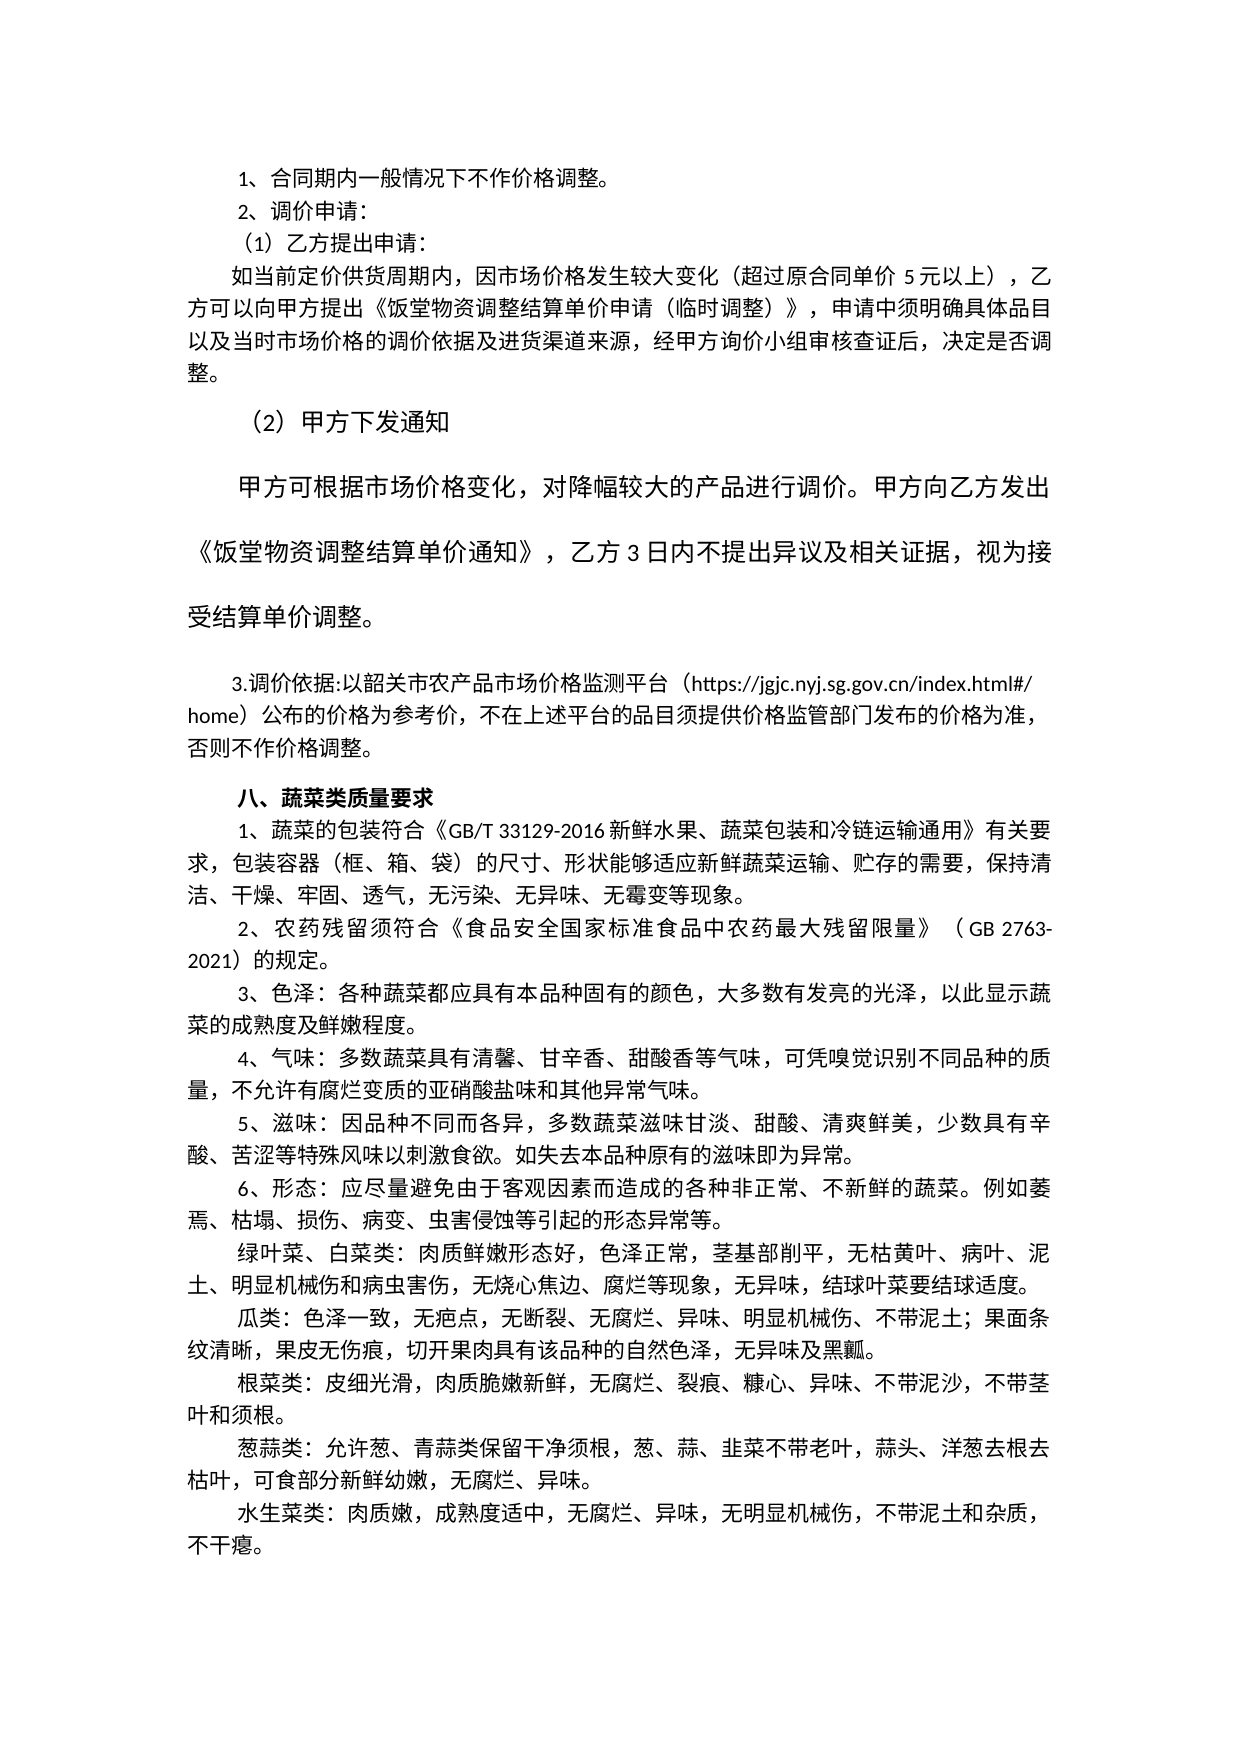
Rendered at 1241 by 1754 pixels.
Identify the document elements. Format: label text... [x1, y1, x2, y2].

text 4、气味：多数蔬菜具有清馨、甘辛香、甜酸香等气味，可凭嗅觉识别不同品种的质量，不允许有腐烂变质的亚硝酸盐味和其他异常气味。 [187, 1041, 1053, 1106]
text 1、合同期内一般情况下不作价格调整。 [187, 162, 1053, 194]
text 2、调价申请： [187, 194, 1053, 227]
text 甲方可根据市场价格变化，对降幅较大的产品进行调价。甲方向乙方发出《饭堂物资调整结算单价通知》，乙方3日内不提出异议及相关证据，视为接受结算单价调整。 [187, 454, 1053, 649]
text 瓜类：色泽一致，无疤点，无断裂、无腐烂、异味、明显机械伤、不带泥土；果面条纹清晰，果皮无伤痕，切开果肉具有该品种的自然色泽，无异味及黑瓤。 [187, 1301, 1053, 1366]
text 3、色泽：各种蔬菜都应具有本品种固有的颜色，大多数有发亮的光泽，以此显示蔬菜的成熟度及鲜嫩程度。 [187, 976, 1053, 1041]
text 6、形态：应尽量避免由于客观因素而造成的各种非正常、不新鲜的蔬菜。例如萎焉、枯塌、损伤、病变、虫害侵蚀等引起的形态异常等。 [187, 1171, 1053, 1236]
text 3.调价依据:以韶关市农产品市场价格监测平台（https://jgjc.nyj.sg.gov.cn/index.html#/home）公布的价格为参考价，不在上述平台的品目须提供价格监管部门发布的价格为准，否则不作价格调整。 [187, 667, 1053, 764]
text （1）乙方提出申请： [187, 227, 1053, 259]
text 八、蔬菜类质量要求 [187, 781, 1053, 814]
text 如当前定价供货周期内，因市场价格发生较大变化（超过原合同单价5元以上），乙方可以向甲方提出《饭堂物资调整结算单价申请（临时调整）》，申请中须明确具体品目以及当时市场价格的调价依据及进货渠道来源，经甲方询价小组审核查证后，决定是否调整。 [187, 259, 1053, 389]
text （2）甲方下发通知 [187, 389, 1053, 454]
text 1、蔬菜的包装符合《GB/T 33129-2016新鲜水果、蔬菜包装和冷链运输通用》有关要求，包装容器（框、箱、袋）的尺寸、形状能够适应新鲜蔬菜运输、贮存的需要，保持清洁、干燥、牢固、透气，无污染、无异味、无霉变等现象。 [187, 814, 1053, 911]
text 葱蒜类：允许葱、青蒜类保留干净须根，葱、蒜、韭菜不带老叶，蒜头、洋葱去根去枯叶，可食部分新鲜幼嫩，无腐烂、异味。 [187, 1431, 1053, 1496]
text 根菜类：皮细光滑，肉质脆嫩新鲜，无腐烂、裂痕、糠心、异味、不带泥沙，不带茎叶和须根。 [187, 1366, 1053, 1431]
text 水生菜类：肉质嫩，成熟度适中，无腐烂、异味，无明显机械伤，不带泥土和杂质，不干瘪。 [187, 1496, 1053, 1561]
text 绿叶菜、白菜类：肉质鲜嫩形态好，色泽正常，茎基部削平，无枯黄叶、病叶、泥土、明显机械伤和病虫害伤，无烧心焦边、腐烂等现象，无异味，结球叶菜要结球适度。 [187, 1236, 1053, 1301]
text 2、农药残留须符合《食品安全国家标准食品中农药最大残留限量》（GB 2763-2021）的规定。 [187, 911, 1053, 976]
text 5、滋味：因品种不同而各异，多数蔬菜滋味甘淡、甜酸、清爽鲜美，少数具有辛酸、苦涩等特殊风味以刺激食欲。如失去本品种原有的滋味即为异常。 [187, 1106, 1053, 1171]
